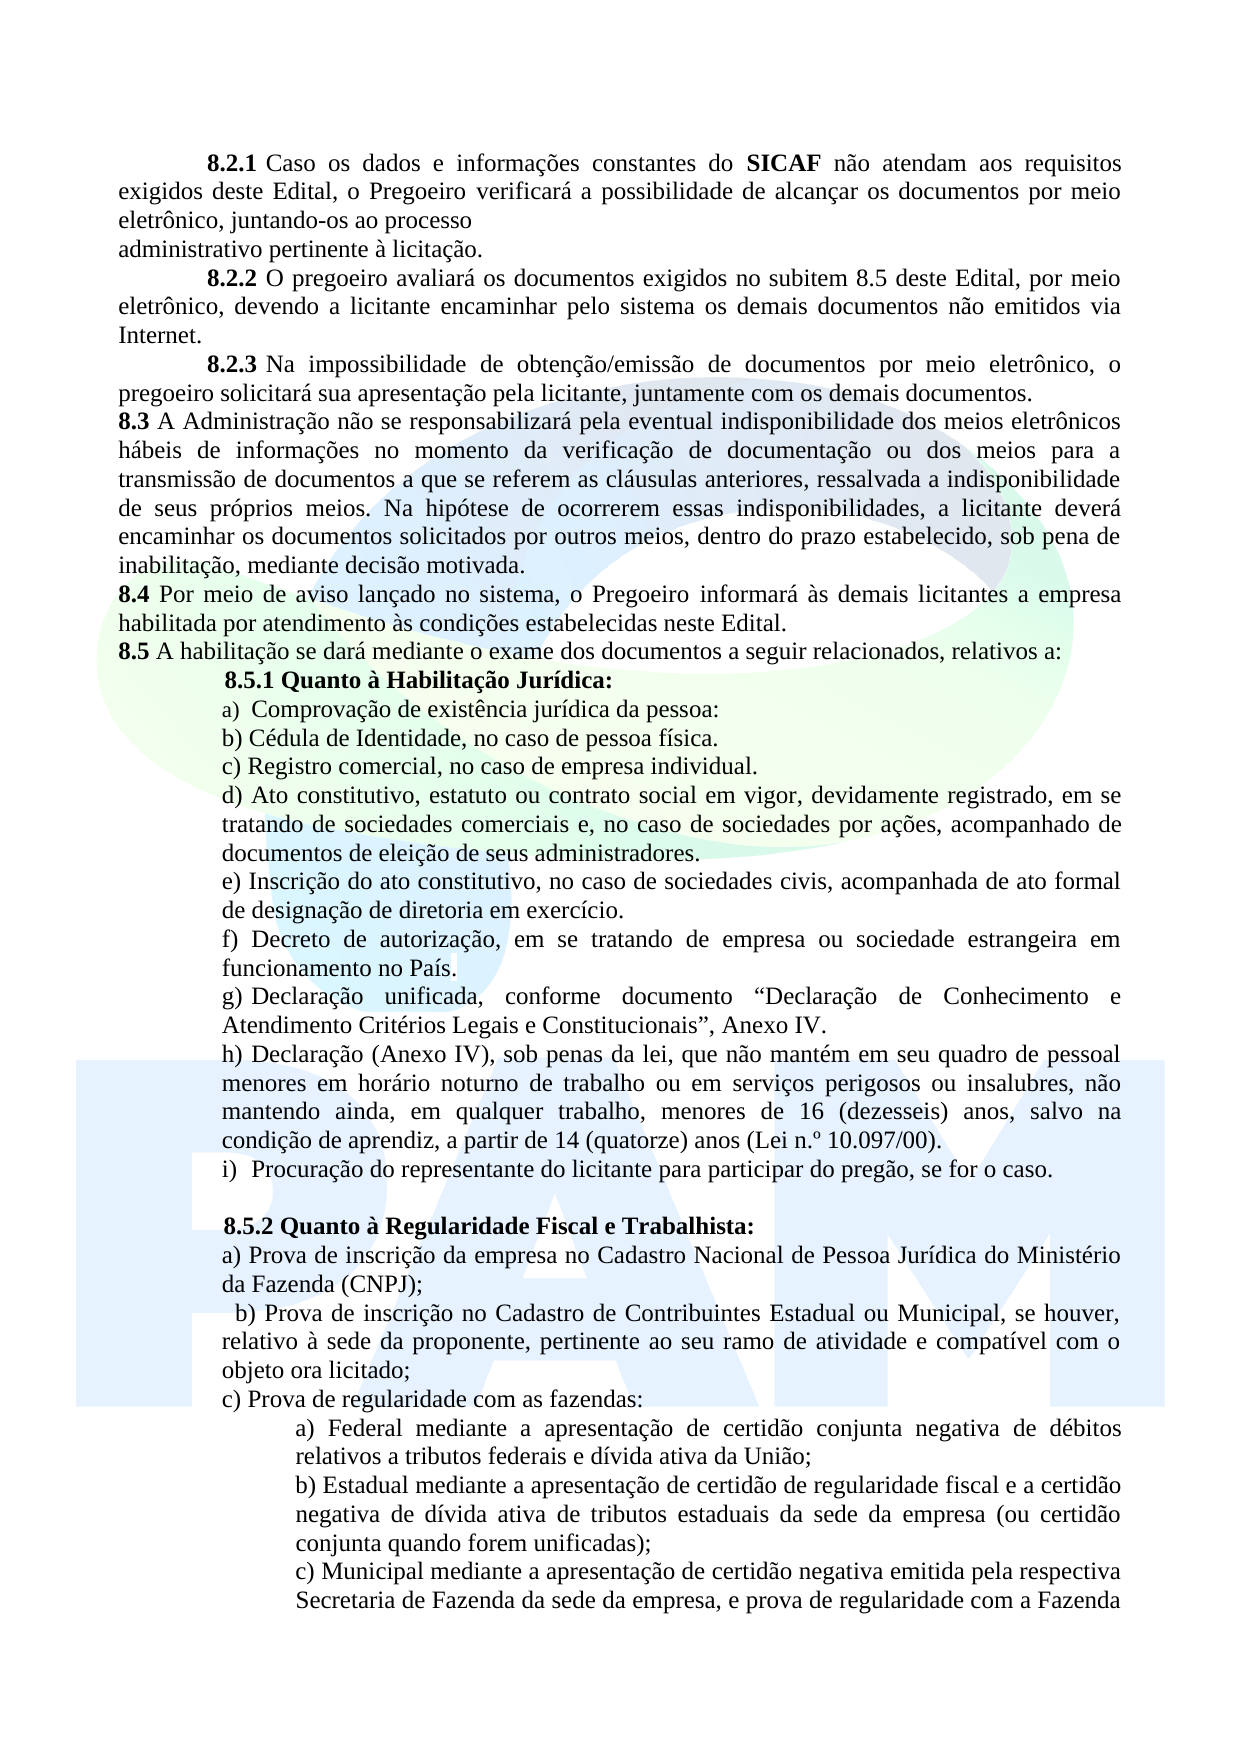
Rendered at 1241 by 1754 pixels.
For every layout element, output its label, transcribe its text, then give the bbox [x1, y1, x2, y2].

list Comprovação de existência jurídica da pessoa: [222, 694, 1122, 723]
text 8.2.3 Na impossibilidade de obtenção/emissão de documentos por meio eletrônico, o pregoeiro solicitará sua apresentação pela licitante, juntamente com os demais documentos. [118, 349, 1122, 406]
text b) Prova de inscrição no Cadastro de Contribuintes Estadual ou Municipal, se houver, relativo à sede da proponente, pertinente ao seu ramo de atividade e compatível com o objeto ora licitado; [192, 1298, 1122, 1384]
text c) Registro comercial, no caso de empresa individual. [192, 751, 1122, 780]
text a) Federal mediante a apresentação de certidão conjunta negativa de débitos relativos a tributos federais e dívida ativa da União; [295, 1413, 1122, 1470]
text d) Ato constitutivo, estatuto ou contrato social em vigor, devidamente registrado, em se tratando de sociedades comerciais e, no caso de sociedades por ações, acompanhado de documentos de eleição de seus administradores. [192, 780, 1122, 866]
list Declaração unificada, conforme documento “Declaração de Conhecimento e Atendimento Critérios Legais e Constitucionais”, Anexo IV. [222, 981, 1122, 1039]
text 8.2.2 O pregoeiro avaliará os documentos exigidos no subitem 8.5 deste Edital, por meio eletrônico, devendo a licitante encaminhar pelo sistema os demais documentos não emitidos via Internet. [118, 263, 1122, 349]
text e) Inscrição do ato constitutivo, no caso de sociedades civis, acompanhada de ato formal de designação de diretoria em exercício. [192, 866, 1122, 924]
text 8.4 Por meio de aviso lançado no sistema, o Pregoeiro informará às demais licitantes a empresa habilitada por atendimento às condições estabelecidas neste Edital. [118, 579, 1122, 636]
text 8.2.1 Caso os dados e informações constantes do SICAF não atendam aos requisitos exigidos deste Edital, o Pregoeiro verificará a possibilidade de alcançar os documentos por meio eletrônico, juntando-os ao processo [118, 148, 1122, 234]
text 8.3 A Administração não se responsabilizará pela eventual indisponibilidade dos meios eletrônicos hábeis de informações no momento da verificação de documentação ou dos meios para a transmissão de documentos a que se referem as cláusulas anteriores, ressalvada a indisponibilidade de seus próprios meios. Na hipótese de ocorrerem essas indisponibilidades, a licitante deverá encaminhar os documentos solicitados por outros meios, dentro do prazo estabelecido, sob pena de inabilitação, mediante decisão motivada. [118, 406, 1122, 579]
text administrativo pertinente à licitação. [118, 234, 1122, 263]
text b) Cédula de Identidade, no caso de pessoa física. [192, 723, 1122, 751]
text 8.5.2 Quanto à Regularidade Fiscal e Trabalhista: [192, 1211, 1122, 1240]
text 8.5.1 Quanto à Habilitação Jurídica: [118, 665, 1122, 694]
list Declaração (Anexo IV), sob penas da lei, que não mantém em seu quadro de pessoal menores em horário noturno de trabalho ou em serviços perigosos ou insalubres, não mantendo ainda, em qualquer trabalho, menores de 16 (dezesseis) anos, salvo na condição de aprendiz, a partir de 14 (quatorze) anos (Lei n.º 10.097/00). [222, 1039, 1122, 1154]
text b) Estadual mediante a apresentação de certidão de regularidade fiscal e a certidão negativa de dívida ativa de tributos estaduais da sede da empresa (ou certidão conjunta quando forem unificadas); [295, 1470, 1122, 1556]
text a) Prova de inscrição da empresa no Cadastro Nacional de Pessoa Jurídica do Ministério da Fazenda (CNPJ); [222, 1240, 1122, 1298]
list Procuração do representante do licitante para participar do pregão, se for o caso. [222, 1154, 1122, 1183]
text 8.5 A habilitação se dará mediante o exame dos documentos a seguir relacionados, relativos a: [118, 636, 1122, 665]
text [295, 1556, 1122, 1614]
text f) Decreto de autorização, em se tratando de empresa ou sociedade estrangeira em funcionamento no País. [192, 924, 1122, 981]
text c) Prova de regularidade com as fazendas: [222, 1384, 1122, 1413]
